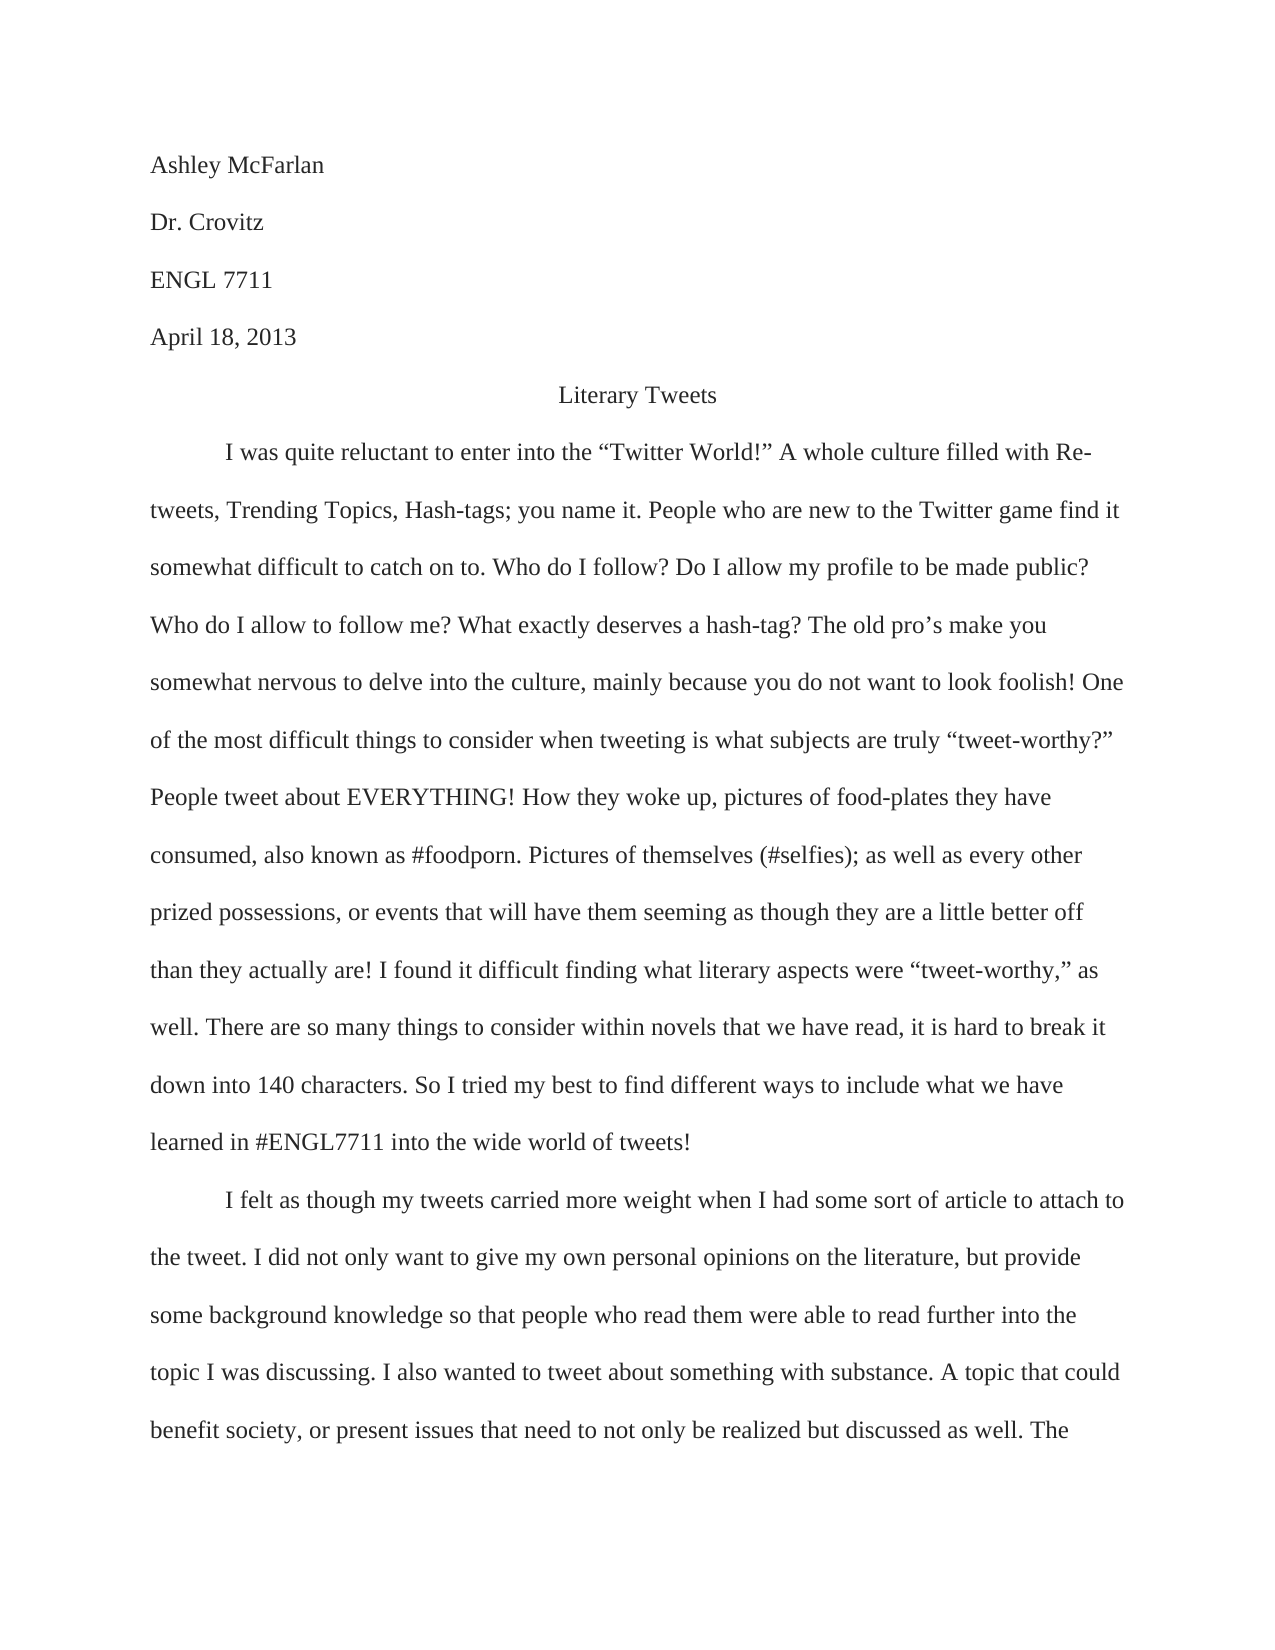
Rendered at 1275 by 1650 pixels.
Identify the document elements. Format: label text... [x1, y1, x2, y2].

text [150, 1185, 1125, 1444]
text Literary Tweets [150, 380, 1125, 409]
text ENGL 7711 [150, 265, 1125, 294]
text Dr. Crovitz [150, 207, 1125, 236]
text I was quite reluctant to enter into the “Twitter World!” A whole culture filled with Re-tweets, Trending Topics, Hash-tags; you name it. People who are new to the Twitter game find it somewhat difficult to catch on to. Who do I follow? Do I allow my profile to be made public? Who do I allow to follow me? What exactly deserves a hash-tag? The old pro’s make you somewhat nervous to delve into the culture, mainly because you do not want to look foolish! One of the most difficult things to consider when tweeting is what subjects are truly “tweet-worthy?” People tweet about EVERYTHING! How they woke up, pictures of food-plates they have consumed, also known as #foodporn. Pictures of themselves (#selfies); as well as every other prized possessions, or events that will have them seeming as though they are a little better off than they actually are! I found it difficult finding what literary aspects were “tweet-worthy,” as well. There are so many things to consider within novels that we have read, it is hard to break it down into 140 characters. So I tried my best to find different ways to include what we have learned in #ENGL7711 into the wide world of tweets! [150, 437, 1125, 1156]
text Ashley McFarlan [150, 150, 1125, 179]
text April 18, 2013 [150, 322, 1125, 351]
